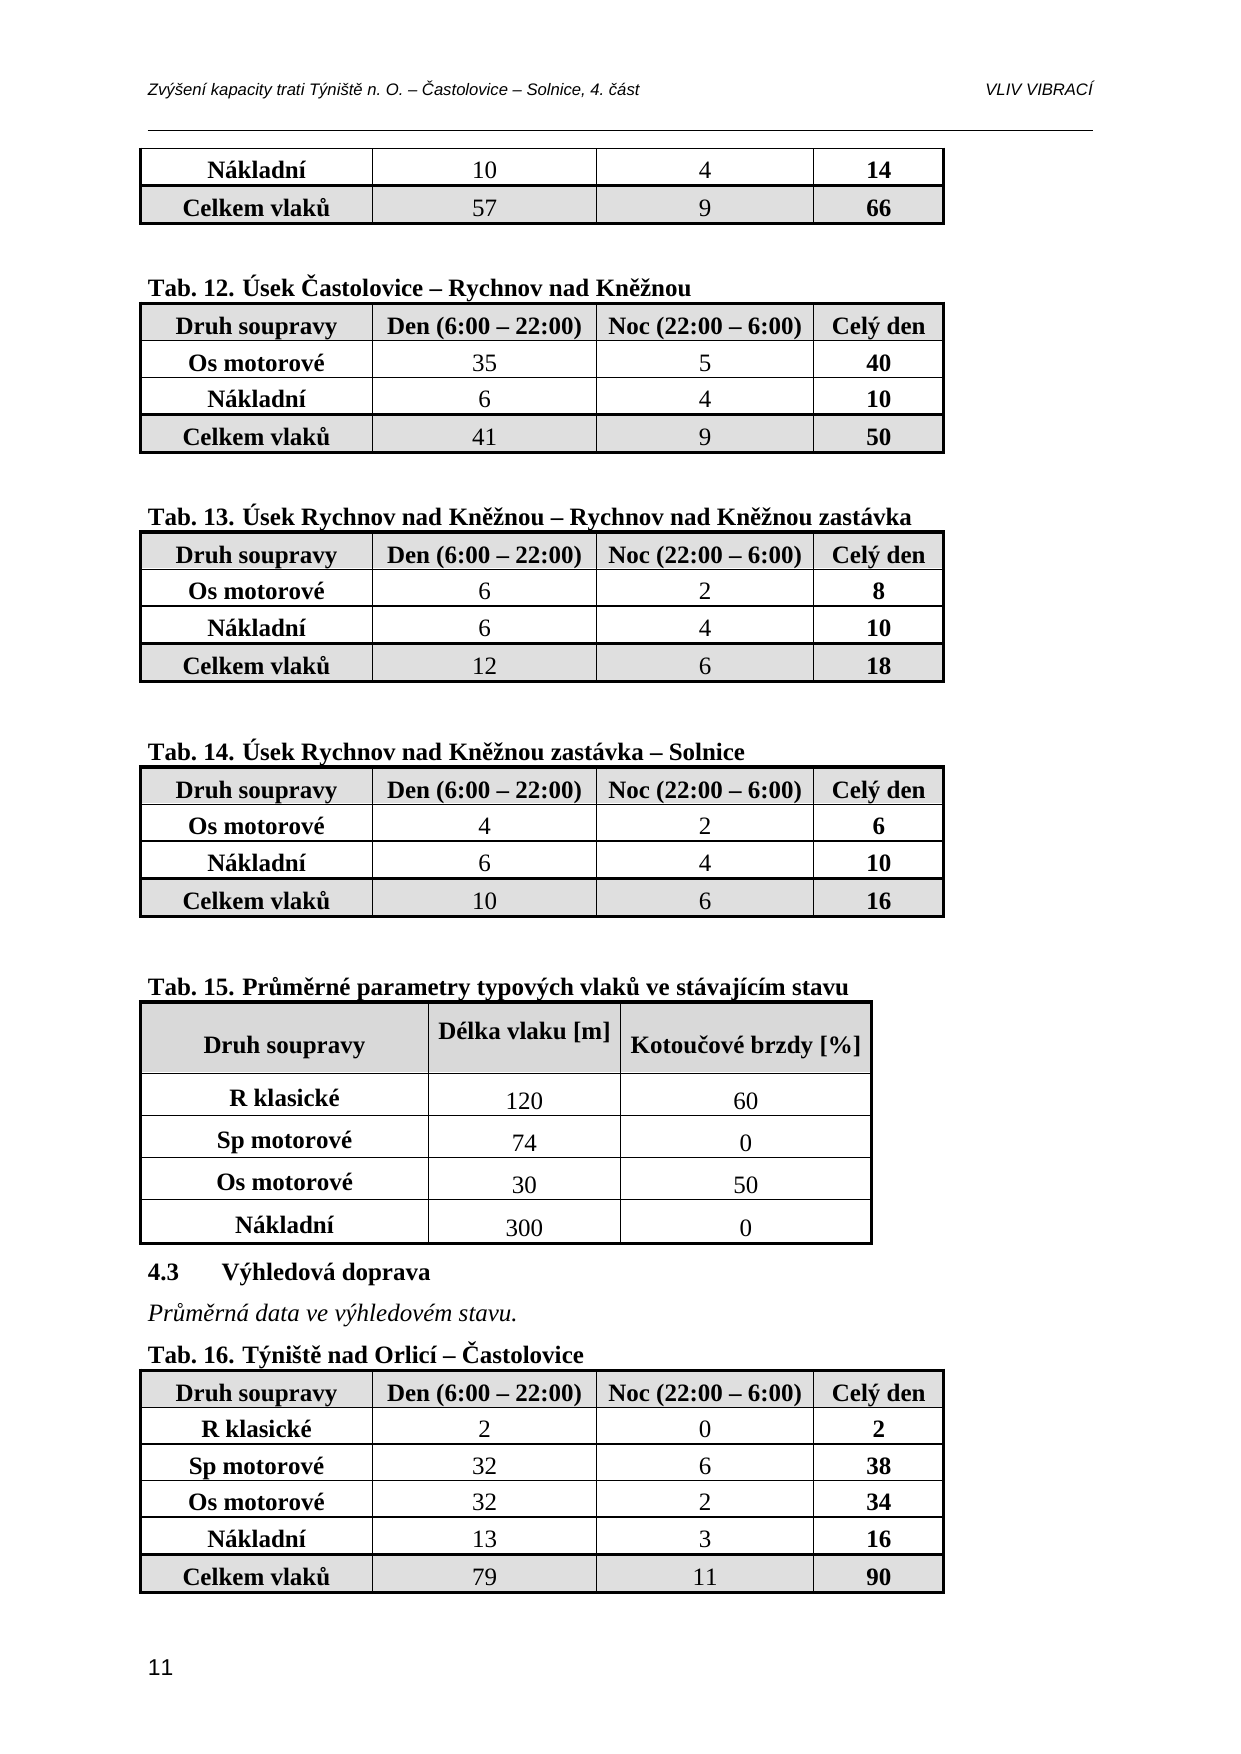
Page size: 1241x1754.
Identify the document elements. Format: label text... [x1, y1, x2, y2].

table_cell Celkem vlaků [142, 187, 372, 222]
table_header Den (6:00 – 22:00) [373, 534, 596, 568]
table_header Den (6:00 – 22:00) [373, 1372, 596, 1407]
table_header Celý den [814, 305, 942, 340]
table_cell 10 [373, 149, 596, 184]
table_header Celý den [814, 769, 942, 803]
table_header Druh soupravy [142, 305, 372, 340]
table_header Celý den [814, 1372, 942, 1407]
table_cell 0 [621, 1116, 870, 1157]
table_cell Os motorové [142, 570, 372, 605]
table_cell 41 [373, 416, 596, 451]
table_cell Celkem vlaků [142, 880, 372, 915]
table_cell R klasické [142, 1074, 428, 1115]
table_cell 4 [373, 805, 596, 840]
table_cell Sp motorové [142, 1445, 372, 1480]
table_cell Nákladní [142, 1200, 428, 1242]
table_cell 60 [621, 1074, 870, 1115]
table_cell R klasické [142, 1408, 372, 1443]
table_cell 0 [621, 1200, 870, 1242]
table_cell 6 [597, 645, 813, 680]
table_cell 32 [373, 1481, 596, 1516]
table_cell 2 [597, 1481, 813, 1516]
table_cell 6 [373, 570, 596, 605]
table_cell 57 [373, 187, 596, 222]
table_header Noc (22:00 – 6:00) [597, 1372, 813, 1407]
table_cell 79 [373, 1556, 596, 1591]
table_cell Nákladní [142, 149, 372, 184]
text Úsek Rychnov nad Kněžnou zastávka – Solnice [148, 737, 1093, 765]
table_cell Nákladní [142, 607, 372, 642]
table_cell 6 [814, 805, 942, 840]
table_cell 120 [429, 1074, 620, 1115]
table_cell 2 [814, 1408, 942, 1443]
table_cell 74 [429, 1116, 620, 1157]
table_header Druh soupravy [142, 769, 372, 803]
table_cell Nákladní [142, 842, 372, 877]
table_cell Os motorové [142, 341, 372, 376]
table_cell 50 [814, 416, 942, 451]
table_cell 0 [597, 1408, 813, 1443]
table_cell Nákladní [142, 1518, 372, 1553]
table_cell 9 [597, 187, 813, 222]
table_header Kotoučové brzdy [%] [621, 1004, 870, 1072]
table_cell 90 [814, 1556, 942, 1591]
table_cell 2 [597, 570, 813, 605]
text Průměrné parametry typových vlaků ve stávajícím stavu [148, 972, 1093, 1000]
table_header Den (6:00 – 22:00) [373, 769, 596, 803]
table_cell Os motorové [142, 1481, 372, 1516]
table_cell Nákladní [142, 378, 372, 413]
table_cell 10 [814, 842, 942, 877]
table_cell 2 [597, 805, 813, 840]
table_cell 35 [373, 341, 596, 376]
table_cell 4 [597, 149, 813, 184]
table_cell 9 [597, 416, 813, 451]
table_cell 4 [597, 378, 813, 413]
table_cell Os motorové [142, 805, 372, 840]
table_cell 18 [814, 645, 942, 680]
table_cell Celkem vlaků [142, 416, 372, 451]
table_cell 16 [814, 1518, 942, 1553]
table_cell 10 [373, 880, 596, 915]
table_cell 300 [429, 1200, 620, 1242]
text Úsek Rychnov nad Kněžnou – Rychnov nad Kněžnou zastávka [148, 502, 1093, 530]
table_cell 6 [373, 607, 596, 642]
table_cell 34 [814, 1481, 942, 1516]
table_cell 16 [814, 880, 942, 915]
table_cell 11 [597, 1556, 813, 1591]
table_cell 8 [814, 570, 942, 605]
table_cell 66 [814, 187, 942, 222]
subtitle Výhledová doprava [148, 1257, 1093, 1286]
table_cell Celkem vlaků [142, 1556, 372, 1591]
table_cell 30 [429, 1158, 620, 1199]
table_header Druh soupravy [142, 1372, 372, 1407]
table_header Délka vlaku [m] [429, 1004, 620, 1072]
table_cell 6 [373, 842, 596, 877]
table_cell 10 [814, 607, 942, 642]
table_cell 6 [597, 880, 813, 915]
text Průměrná data ve výhledovém stavu. [148, 1298, 1093, 1327]
table_cell 4 [597, 842, 813, 877]
table_cell 38 [814, 1445, 942, 1480]
table_cell Os motorové [142, 1158, 428, 1199]
table_cell 3 [597, 1518, 813, 1553]
table_cell 40 [814, 341, 942, 376]
table_header Noc (22:00 – 6:00) [597, 305, 813, 340]
table_cell 14 [814, 149, 942, 184]
table_cell 5 [597, 341, 813, 376]
table_header Den (6:00 – 22:00) [373, 305, 596, 340]
table_cell 32 [373, 1445, 596, 1480]
table_cell Sp motorové [142, 1116, 428, 1157]
text Týniště nad Orlicí – Častolovice [148, 1340, 1093, 1368]
table_header Druh soupravy [142, 534, 372, 568]
table_cell 50 [621, 1158, 870, 1199]
table_cell 4 [597, 607, 813, 642]
table_cell 12 [373, 645, 596, 680]
table_cell 6 [597, 1445, 813, 1480]
table_header Noc (22:00 – 6:00) [597, 769, 813, 803]
table_header Celý den [814, 534, 942, 568]
table_cell 13 [373, 1518, 596, 1553]
table_header Noc (22:00 – 6:00) [597, 534, 813, 568]
text Úsek Častolovice – Rychnov nad Kněžnou [148, 273, 1093, 302]
table_cell Celkem vlaků [142, 645, 372, 680]
table_cell 10 [814, 378, 942, 413]
table_header Druh soupravy [142, 1004, 428, 1072]
table_cell 2 [373, 1408, 596, 1443]
table_cell 6 [373, 378, 596, 413]
